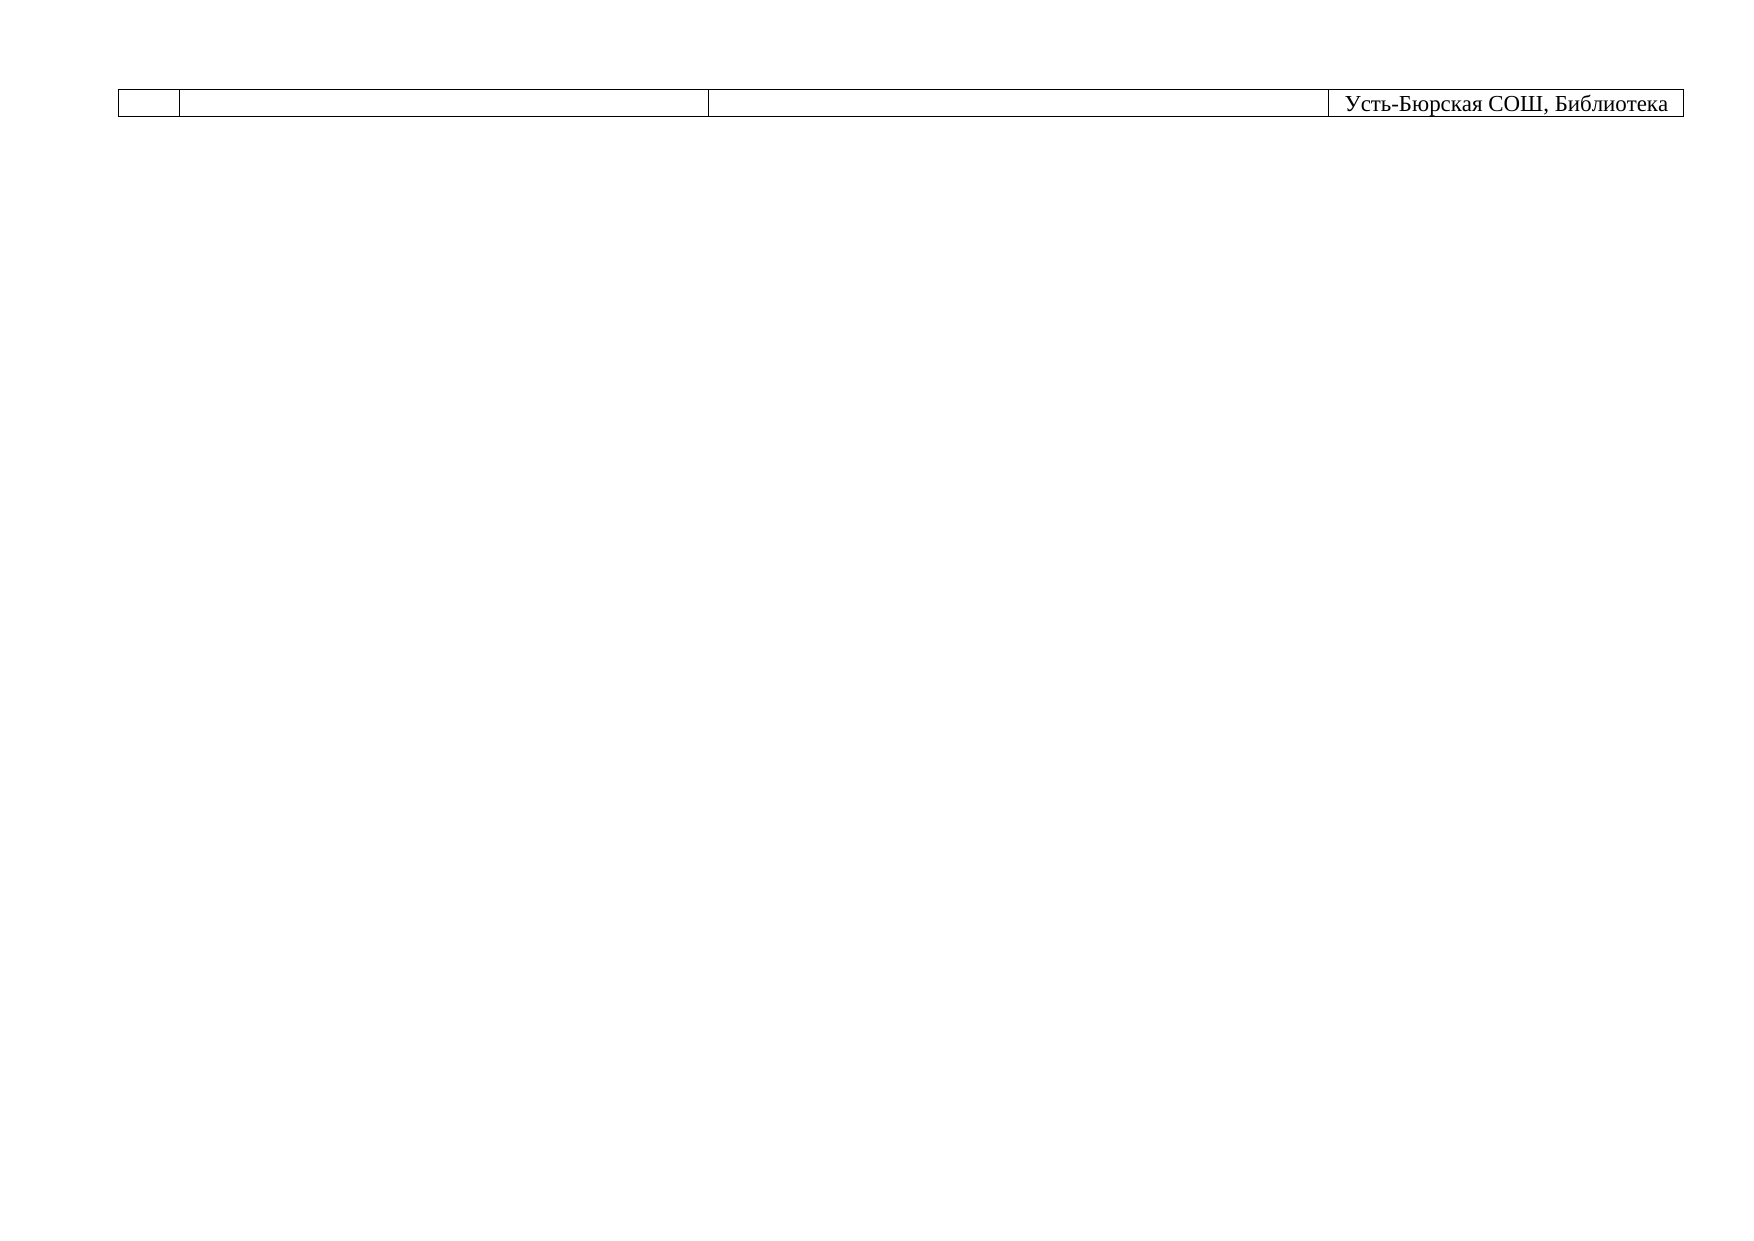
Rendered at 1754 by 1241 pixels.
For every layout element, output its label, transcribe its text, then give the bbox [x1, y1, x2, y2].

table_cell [709, 90, 1328, 116]
table_cell 4.3 [119, 90, 179, 116]
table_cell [1329, 90, 1683, 116]
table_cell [180, 90, 708, 116]
